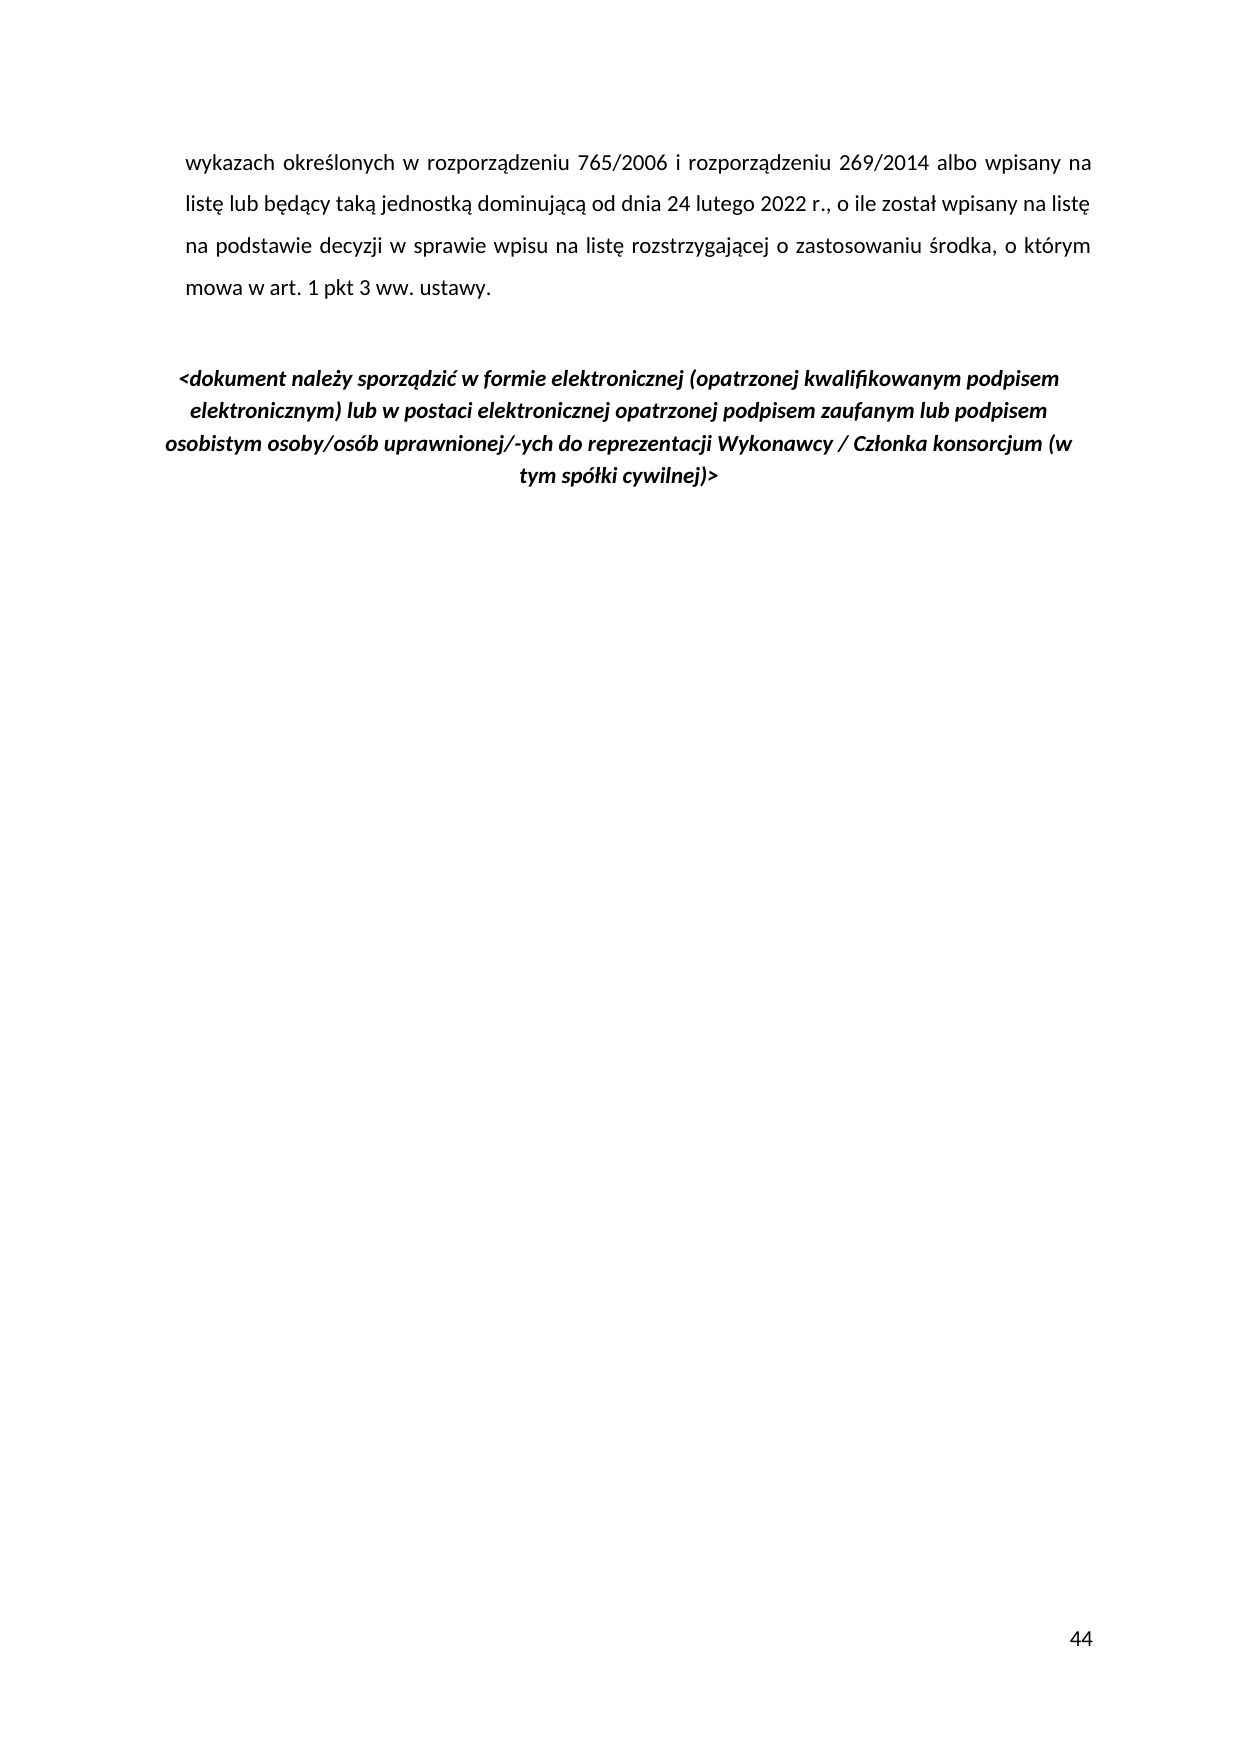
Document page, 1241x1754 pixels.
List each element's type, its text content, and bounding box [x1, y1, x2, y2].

text <dokument należy sporządzić w formie elektronicznej (opatrzonej kwalifikowanym podpisem elektronicznym) lub w postaci elektronicznej opatrzonej podpisem zaufanym lub podpisem osobistym osoby/osób uprawnionej/-ych do reprezentacji Wykonawcy / Członka konsorcjum (w tym spółki cywilnej)> [148, 364, 1093, 489]
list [148, 148, 1093, 302]
